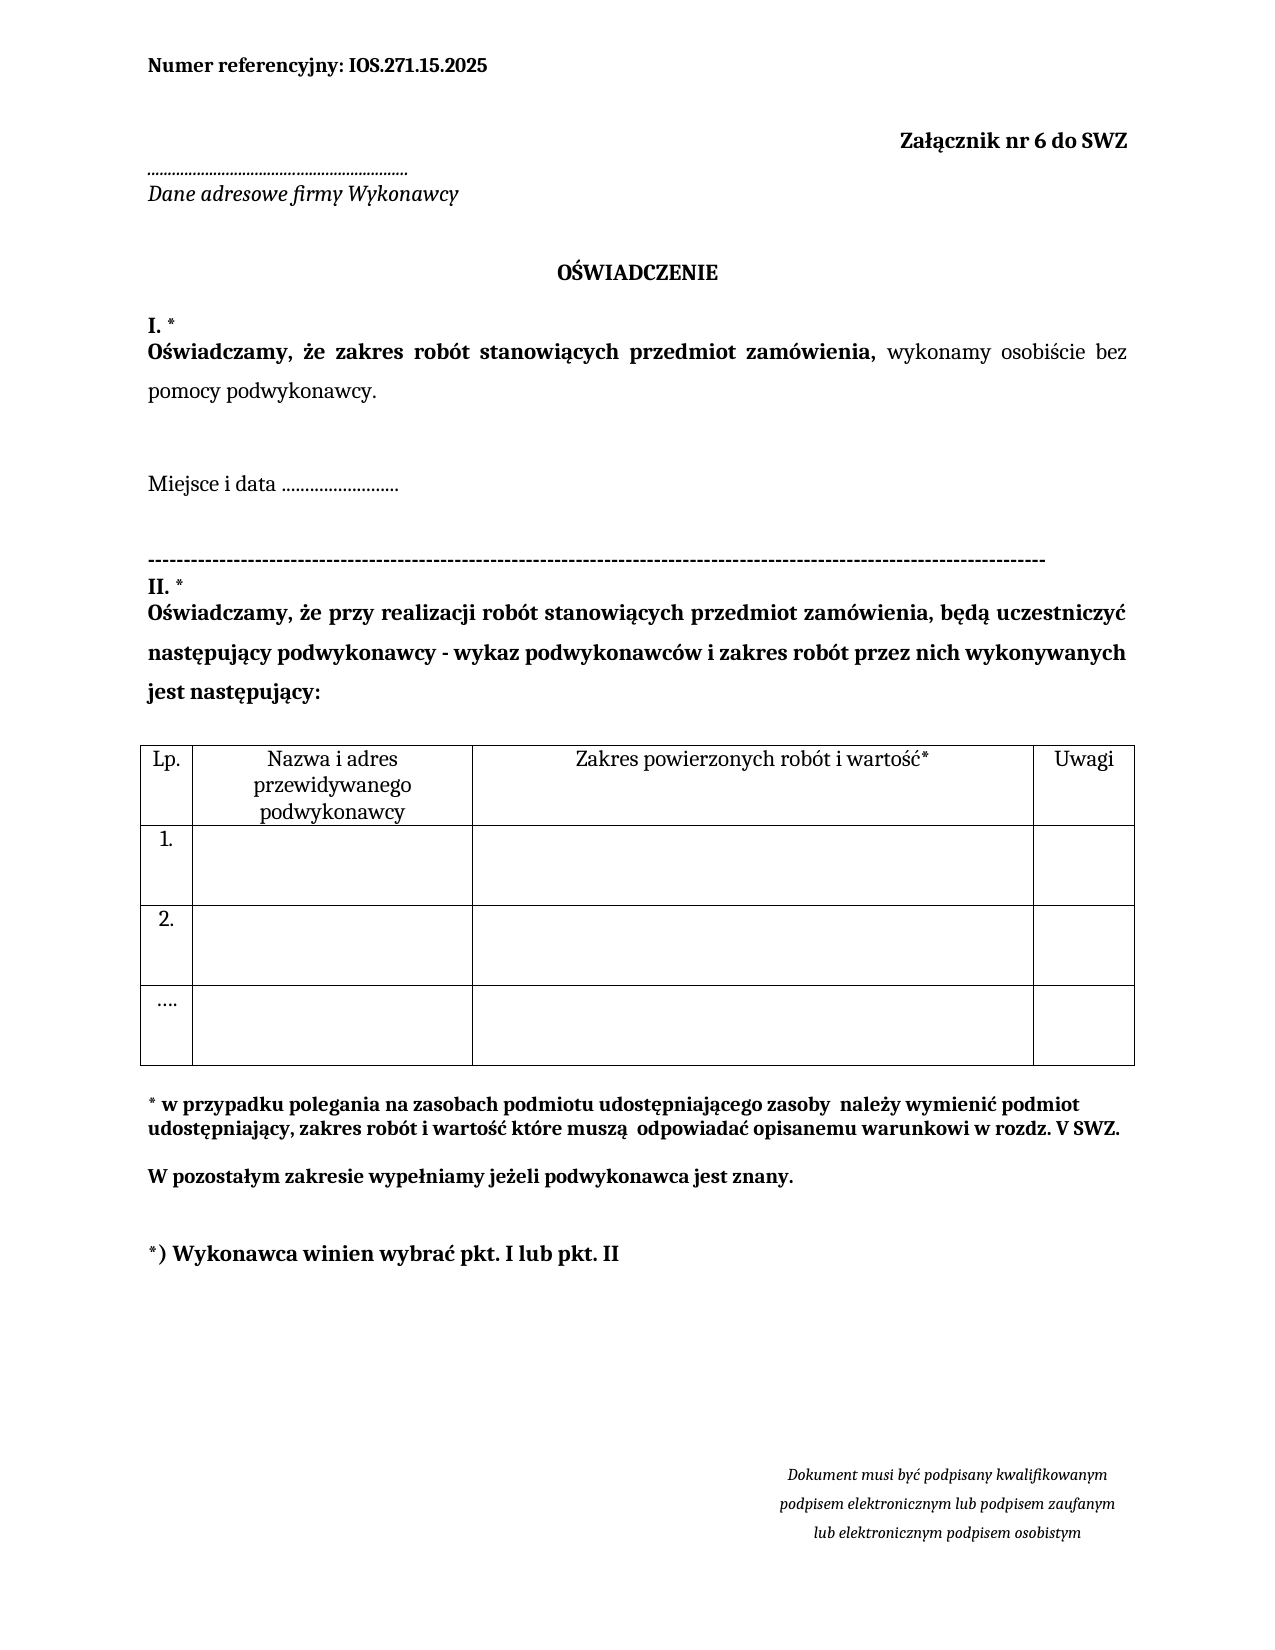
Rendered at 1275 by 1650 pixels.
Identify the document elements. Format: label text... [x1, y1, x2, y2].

text II. * [148, 574, 1127, 600]
table_header Lp. [141, 746, 192, 825]
table_cell [193, 826, 472, 905]
table_cell [473, 906, 1033, 985]
text Oświadczamy, że przy realizacji robót stanowiących przedmiot zamówienia, będą uczestniczyć następujący podwykonawcy - wykaz podwykonawców i zakres robót przez nich wykonywanych jest następujący: [148, 600, 1127, 705]
text ------------------------------------------------------------------------------------------------------------------------------ [148, 547, 1127, 574]
subtitle ............................................................... [148, 154, 1127, 181]
text * w przypadku polegania na zasobach podmiotu udostępniającego zasoby należy wymienić podmiot udostępniający, zakres robót i wartość które muszą odpowiadać opisanemu warunkowi w rozdz. V SWZ. [148, 1093, 1127, 1141]
text *) Wykonawca winien wybrać pkt. I lub pkt. II [148, 1241, 1127, 1267]
table_header Nazwa i adres przewidywanego podwykonawcy [193, 746, 472, 825]
subtitle Dane adresowe firmy Wykonawcy [148, 181, 1127, 207]
text W pozostałym zakresie wypełniamy jeżeli podwykonawca jest znany. [148, 1164, 1127, 1188]
text Oświadczamy, że zakres robót stanowiących przedmiot zamówienia, wykonamy osobiście bez pomocy podwykonawcy. [148, 339, 1127, 405]
table_cell [1034, 986, 1134, 1065]
text Miejsce i data ......................... [148, 471, 1127, 497]
table_cell [193, 906, 472, 985]
table_cell …. [141, 986, 192, 1065]
table_cell [473, 826, 1033, 905]
table_cell [1034, 906, 1134, 985]
table_header Uwagi [1034, 746, 1134, 825]
subtitle Załącznik nr 6 do SWZ [148, 128, 1127, 154]
table_cell 1. [141, 826, 192, 905]
table_cell [193, 986, 472, 1065]
text I. * [148, 312, 1127, 339]
table_header Zakres powierzonych robót i wartość* [473, 746, 1033, 825]
table_cell 2. [141, 906, 192, 985]
subtitle OŚWIADCZENIE [148, 260, 1127, 286]
table_cell [473, 986, 1033, 1065]
table_cell [1034, 826, 1134, 905]
